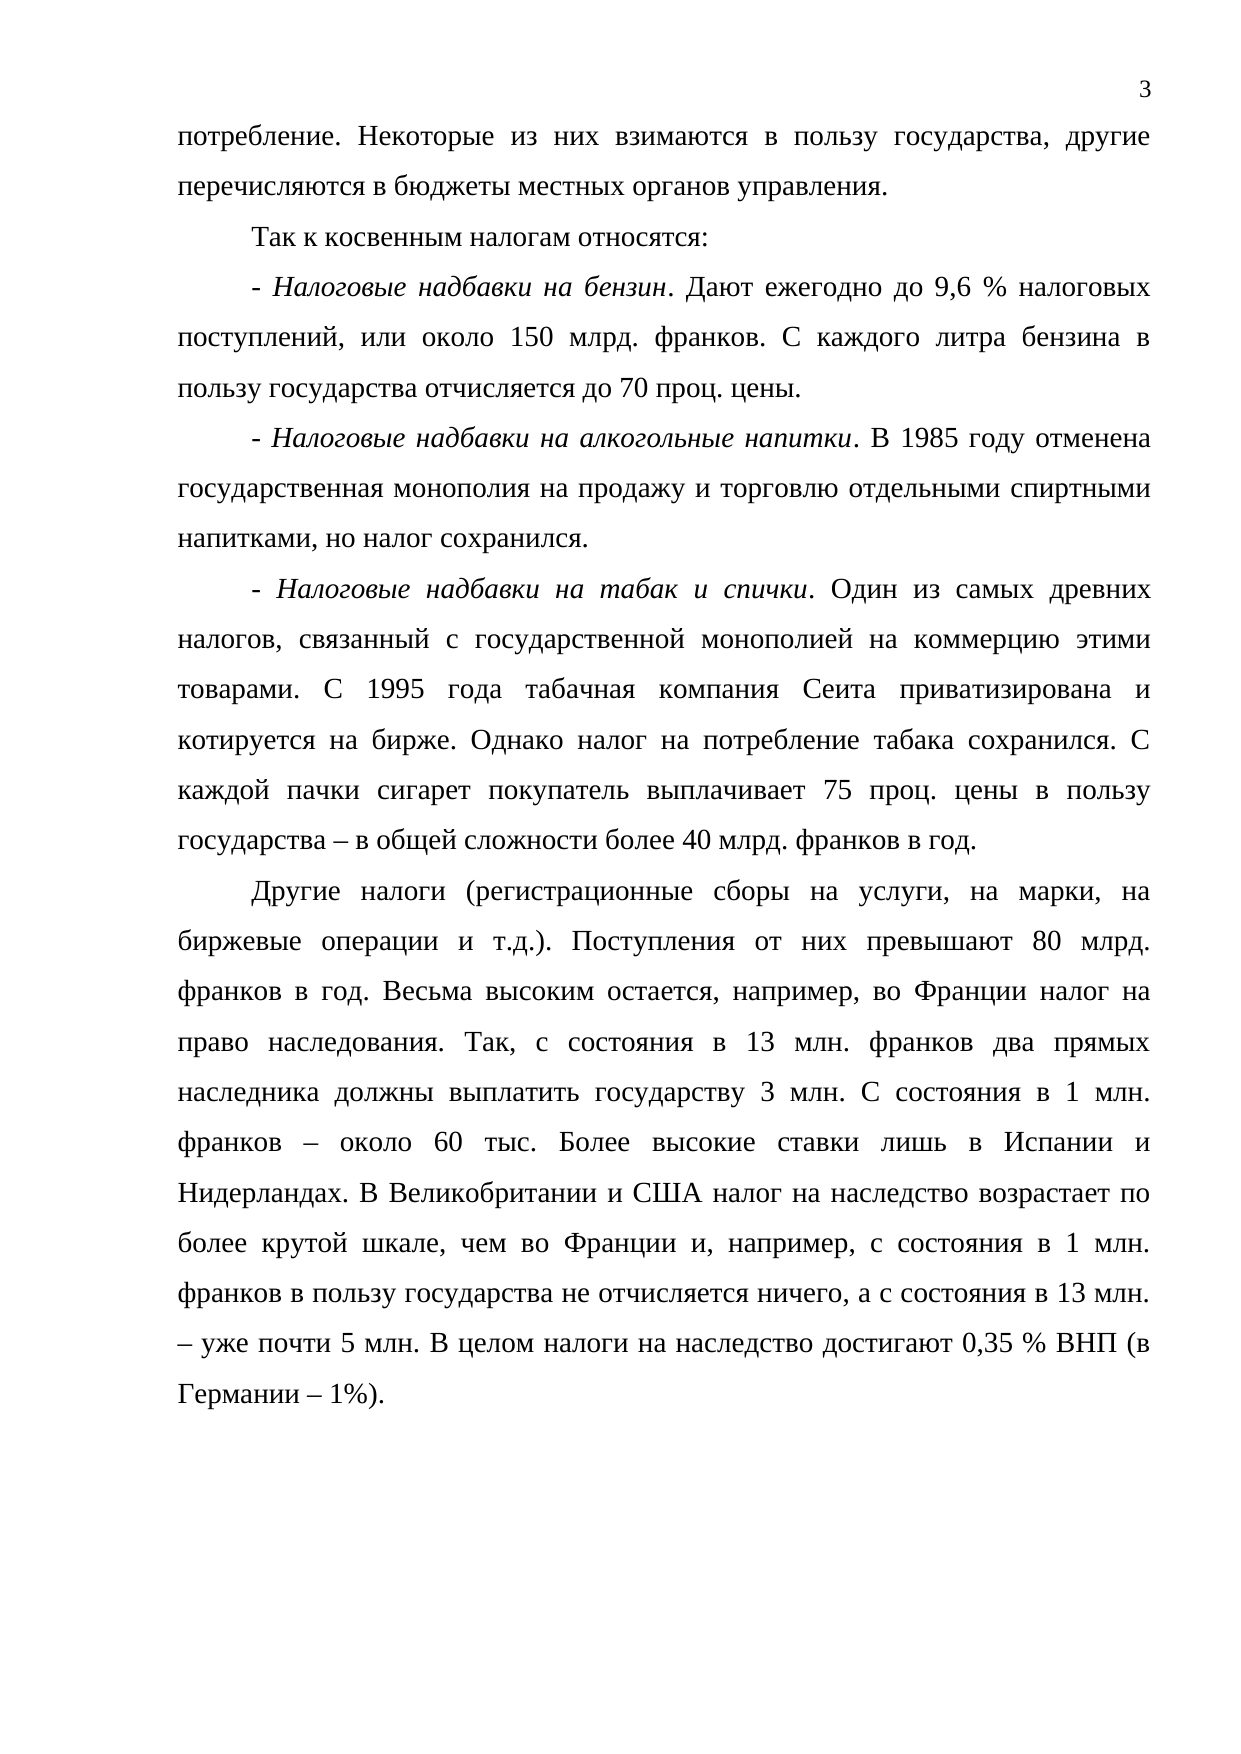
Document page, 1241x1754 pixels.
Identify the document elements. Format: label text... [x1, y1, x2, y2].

text - Налоговые надбавки на табак и спички. Один из самых древних налогов, связанный с государственной монополией на коммерцию этими товарами. С 1995 года табачная компания Сеита приватизирована и котируется на бирже. Однако налог на потребление табака сохранился. С каждой пачки сигарет покупатель выплачивает 75 проц. цены в пользу государства – в общей сложности более 40 млрд. франков в год. [177, 571, 1152, 856]
text Другие налоги (регистрационные сборы на услуги, на марки, на биржевые операции и т.д.). Поступления от них превышают 80 млрд. франков в год. Весьма высоким остается, например, во Франции налог на право наследования. Так, с состояния в 13 млн. франков два прямых наследника должны выплатить государству 3 млн. С состояния в 1 млн. франков – около 60 тыс. Более высокие ставки лишь в Испании и Нидерландах. В Великобритании и США налог на наследство возрастает по более крутой шкале, чем во Франции и, например, с состояния в 1 млн. франков в пользу государства не отчисляется ничего, а с состояния в 13 млн. – уже почти 5 млн. В целом налоги на наследство достигают 0,35 % ВНП (в Германии – 1%). [177, 873, 1152, 1409]
text - Налоговые надбавки на алкогольные напитки. В 1985 году отменена государственная монополия на продажу и торговлю отдельными спиртными напитками, но налог сохранился. [177, 420, 1152, 554]
text - Налоговые надбавки на бензин. Дают ежегодно до 9,6 % налоговых поступлений, или около 150 млрд. франков. С каждого литра бензина в пользу государства отчисляется до 70 проц. цены. [177, 269, 1152, 403]
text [177, 118, 1152, 202]
text Так к косвенным налогам относятся: [177, 219, 1152, 252]
